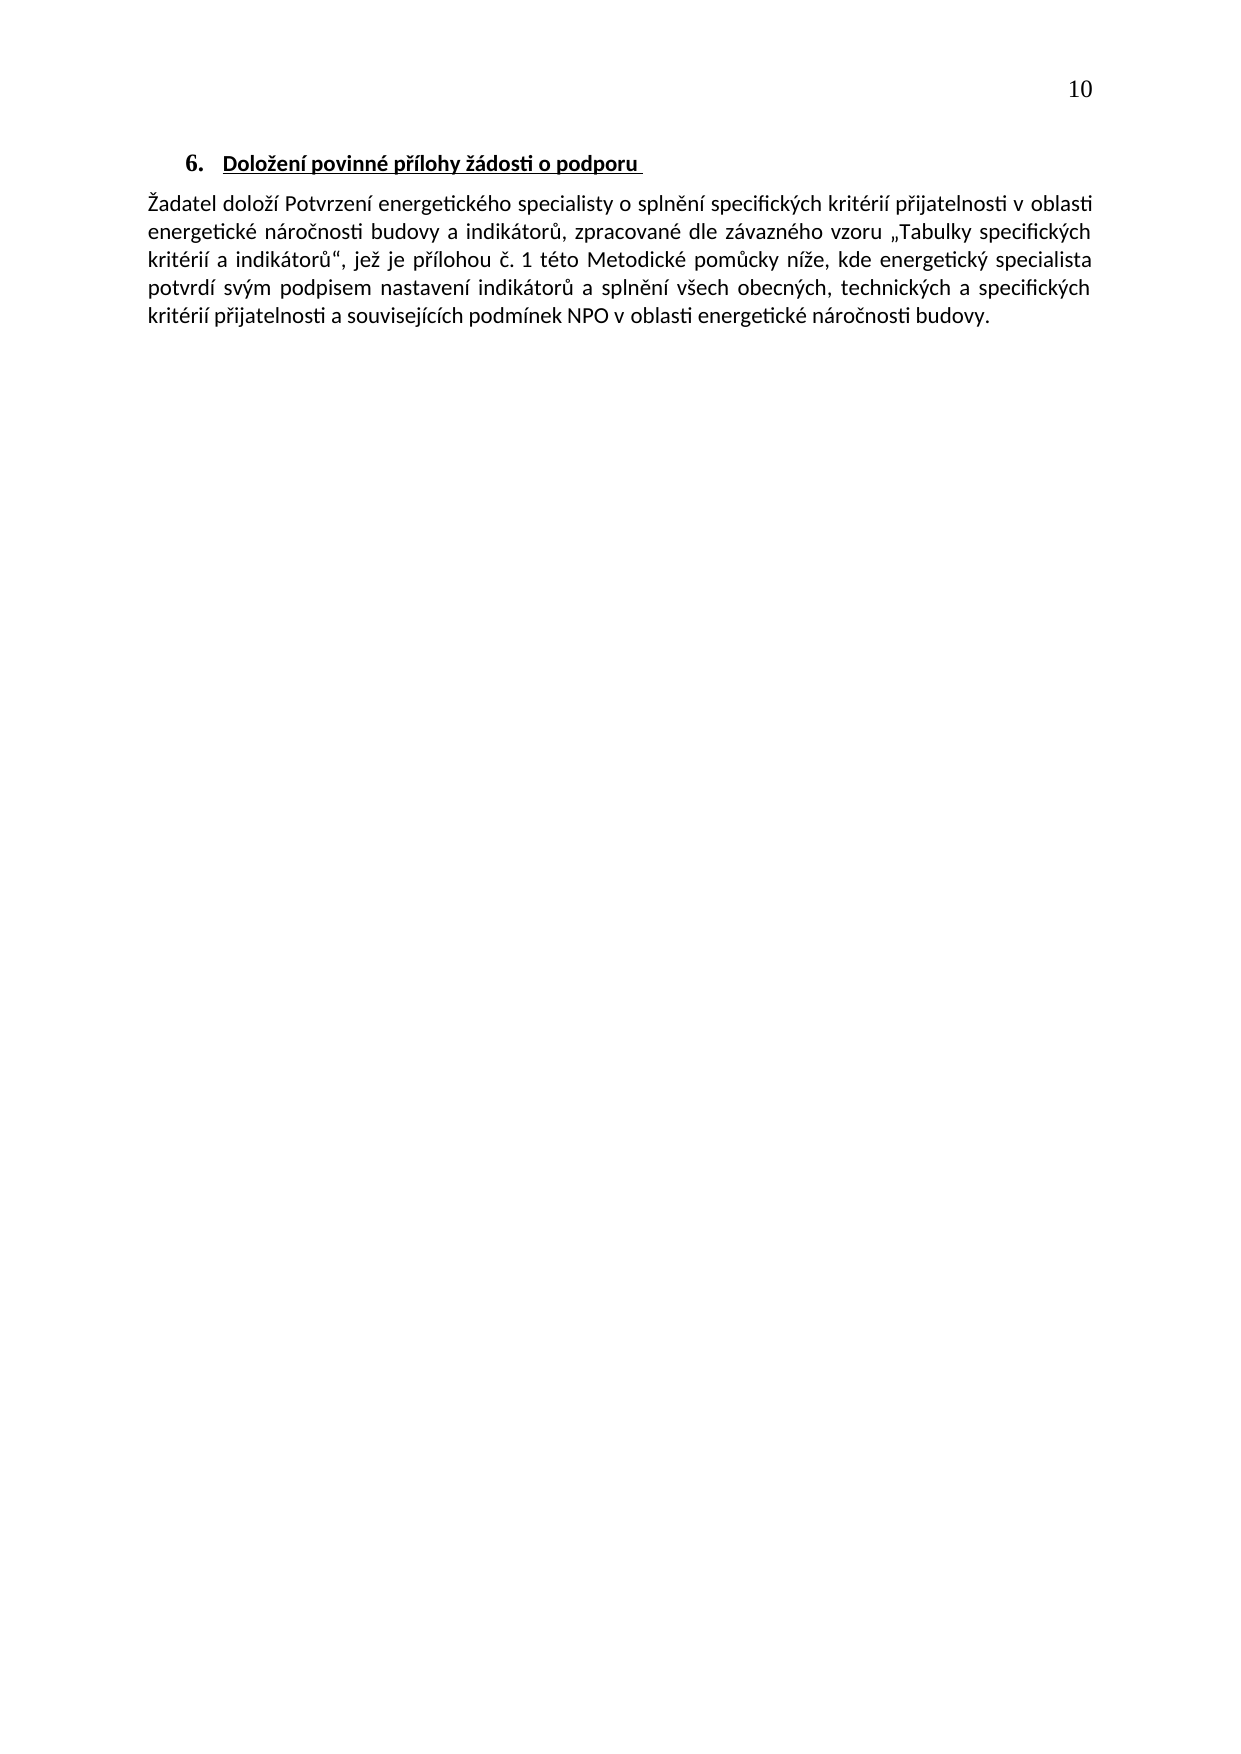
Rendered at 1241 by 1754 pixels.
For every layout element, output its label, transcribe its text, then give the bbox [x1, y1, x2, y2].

text Žadatel doloží Potvrzení energetického specialisty o splnění specifických kritérií přijatelnosti v oblasti energetické náročnosti budovy a indikátorů, zpracované dle závazného vzoru „Tabulky specifických kritérií a indikátorů“, jež je přílohou č. 1 této Metodické pomůcky níže, kde energetický specialista potvrdí svým podpisem nastavení indikátorů a splnění všech obecných, technických a specifických kritérií přijatelnosti a souvisejících podmínek NPO v oblasti energetické náročnosti budovy. [148, 189, 1093, 329]
subtitle Doložení povinné přílohy žádosti o podporu [185, 148, 1093, 177]
